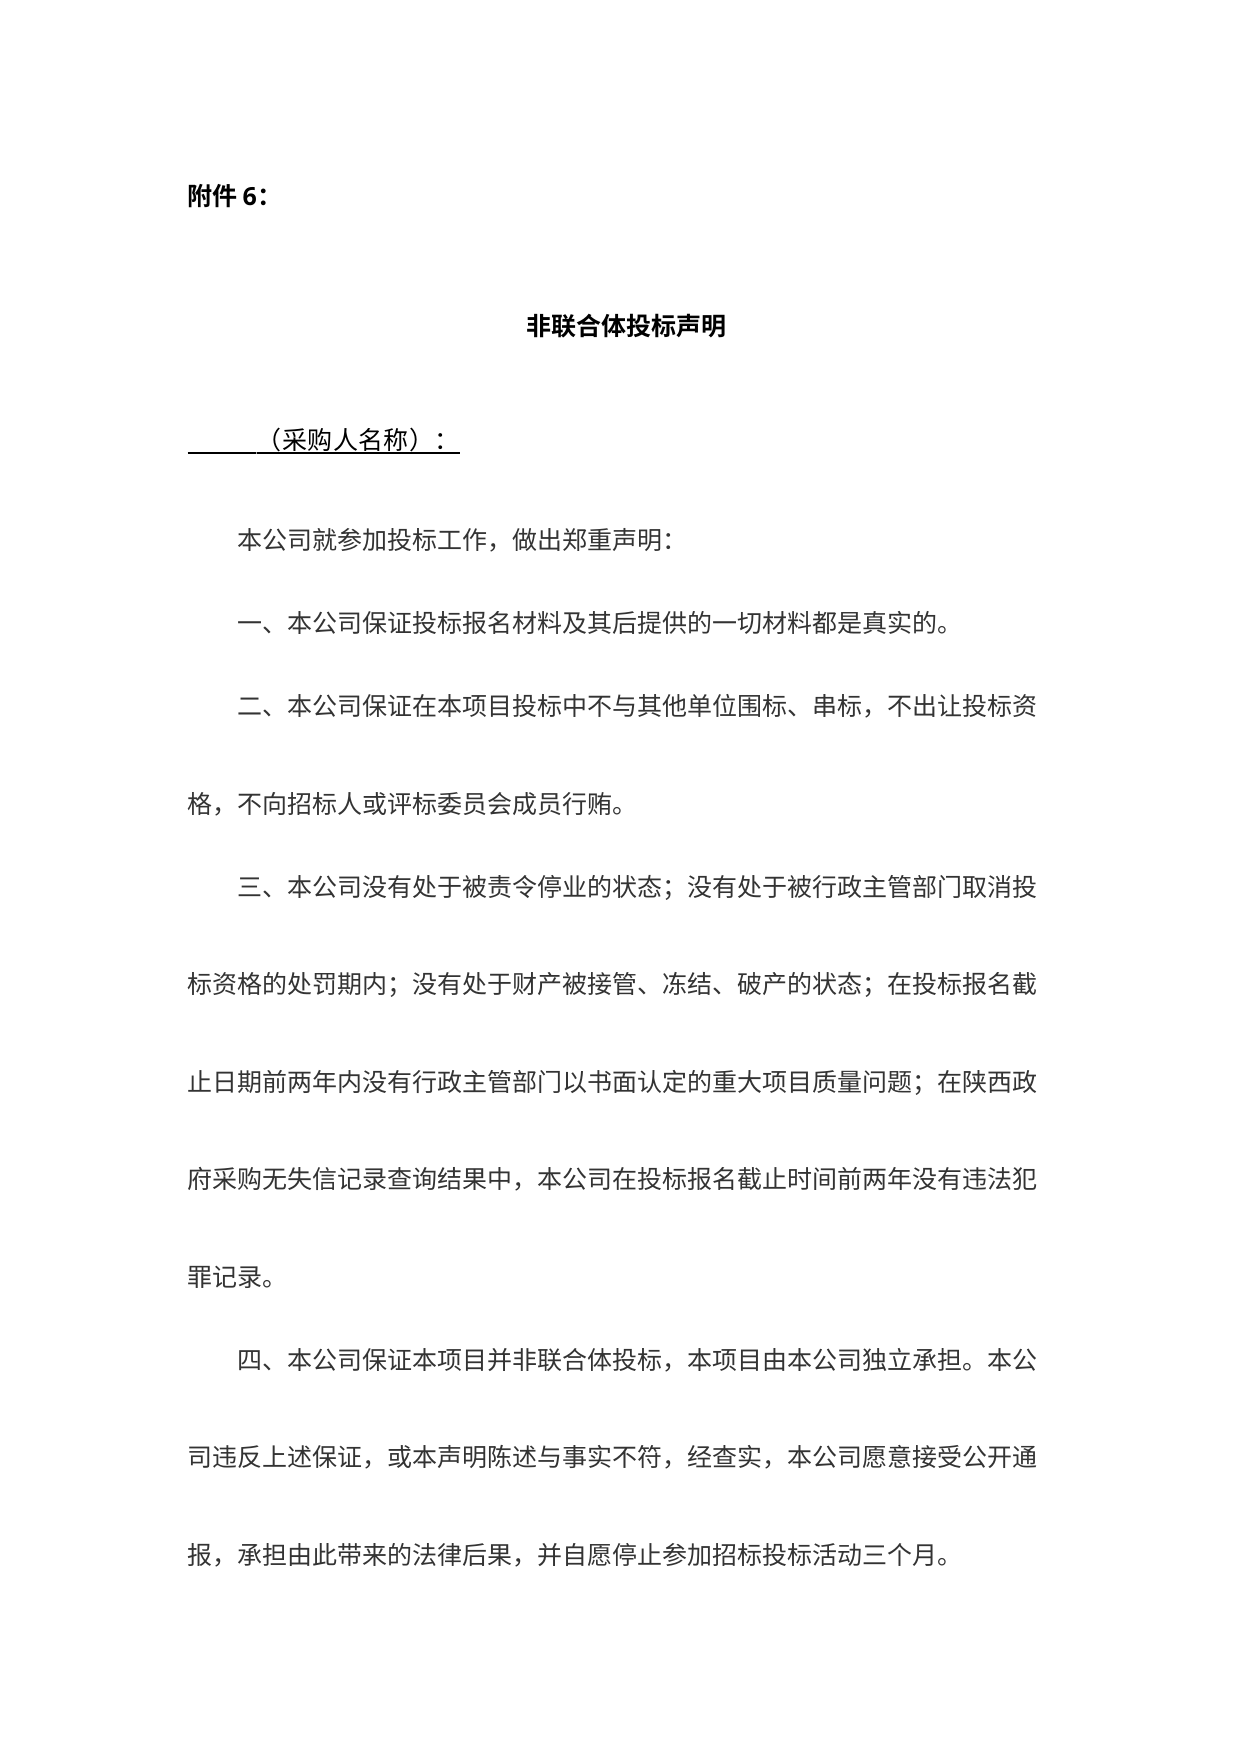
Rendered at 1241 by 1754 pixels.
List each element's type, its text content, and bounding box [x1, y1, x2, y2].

text （采购人名称）： [187, 406, 1053, 471]
text 二、本公司保证在本项目投标中不与其他单位围标、串标，不出让投标资格，不向招标人或评标委员会成员行贿。 [187, 672, 1053, 835]
text 一、本公司保证投标报名材料及其后提供的一切材料都是真实的。 [187, 589, 1053, 654]
text 非联合体投标声明 [200, 292, 1053, 357]
text 三、本公司没有处于被责令停业的状态；没有处于被行政主管部门取消投标资格的处罚期内；没有处于财产被接管、冻结、破产的状态；在投标报名截止日期前两年内没有行政主管部门以书面认定的重大项目质量问题；在陕西政府采购无失信记录查询结果中，本公司在投标报名截止时间前两年没有违法犯罪记录。 [187, 853, 1053, 1308]
text 四、本公司保证本项目并非联合体投标，本项目由本公司独立承担。本公司违反上述保证，或本声明陈述与事实不符，经查实，本公司愿意接受公开通报，承担由此带来的法律后果，并自愿停止参加招标投标活动三个月。 [187, 1326, 1053, 1586]
text 附件6： [187, 162, 1053, 227]
text 本公司就参加投标工作，做出郑重声明： [187, 506, 1053, 571]
